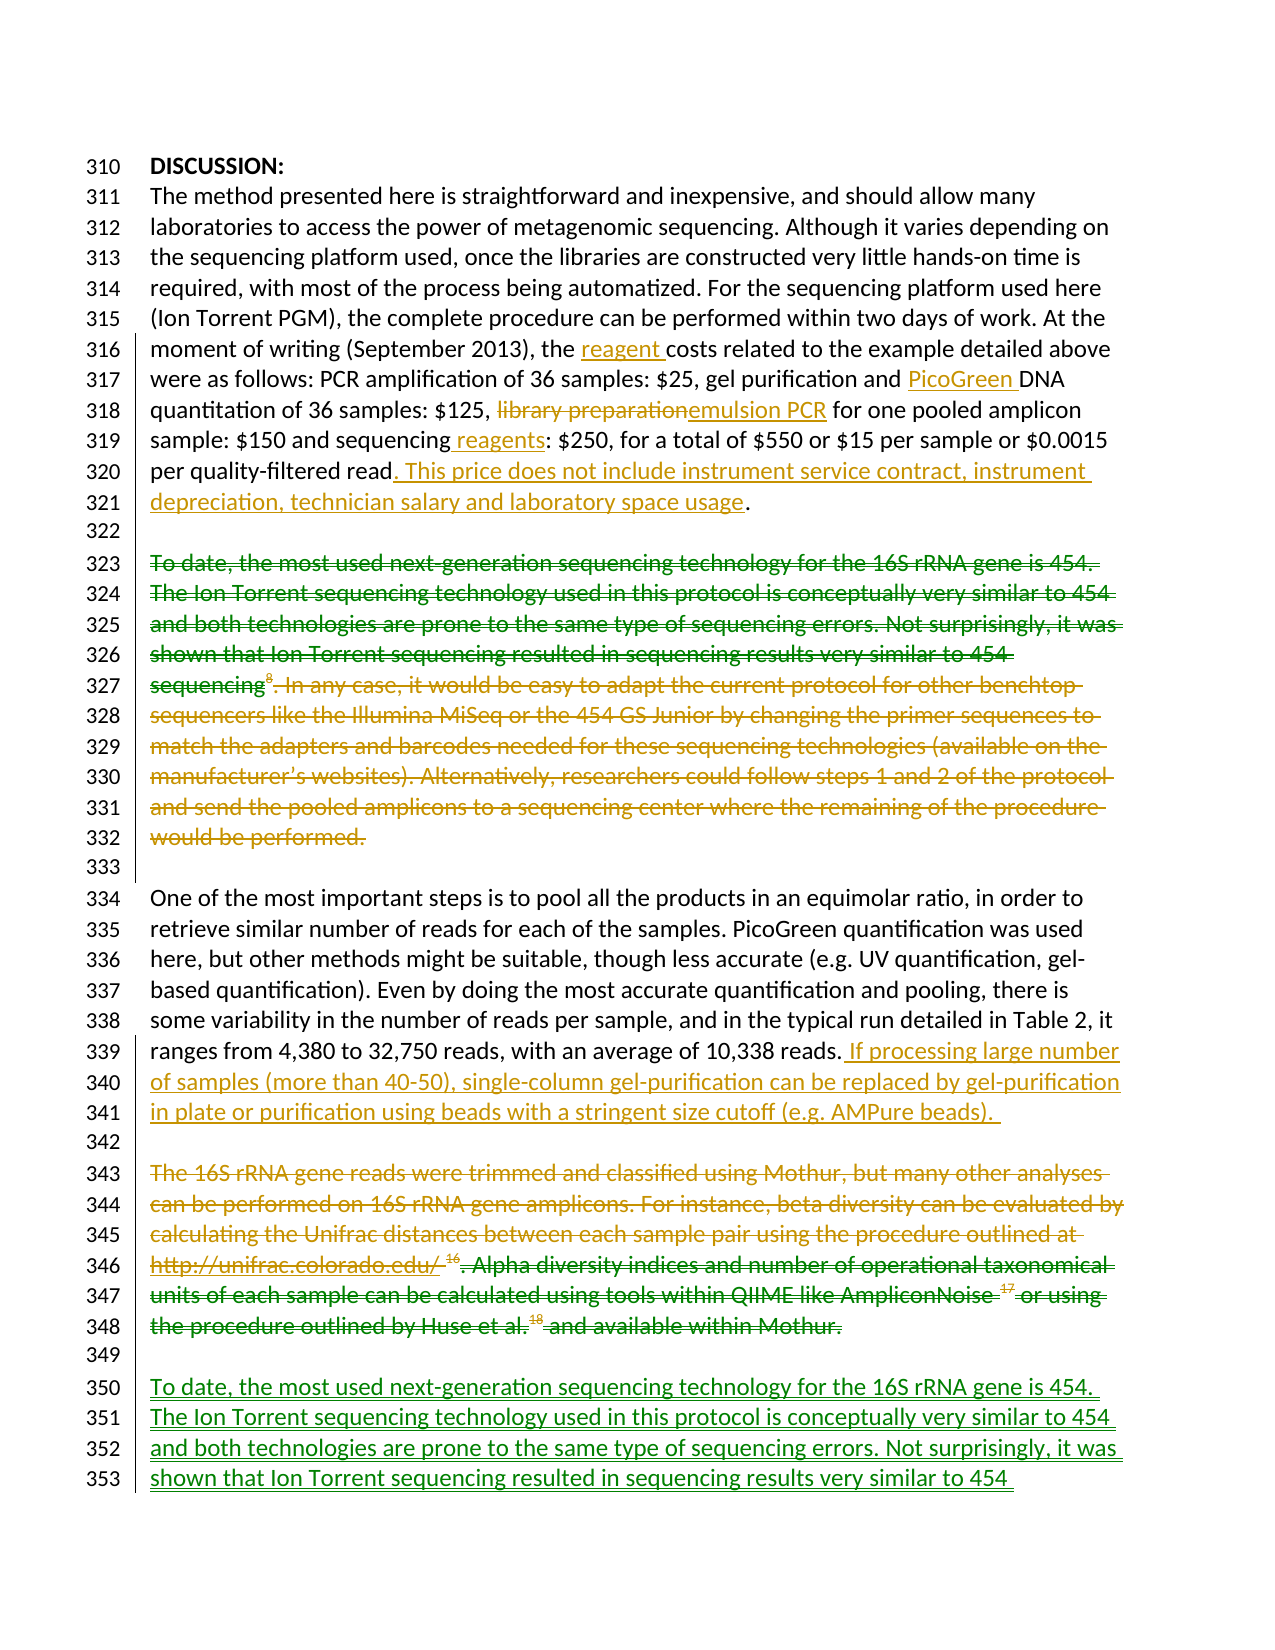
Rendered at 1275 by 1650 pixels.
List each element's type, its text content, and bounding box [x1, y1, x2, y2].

text The method presented here is straightforward and inexpensive, and should allow many laboratories to access the power of metagenomic sequencing. Although it varies depending on the sequencing platform used, once the libraries are constructed very little hands-on time is required, with most of the process being automatized. For the sequencing platform used here (Ion Torrent PGM), the complete procedure can be performed within two days of work. At the moment of writing (September 2013), the costs related to the example detailed above were as follows: PCR amplification of 36 samples: $25, gel purification and DNA quantitation of 36 samples: $125, for one pooled amplicon sample: $150 and sequencing: $250, for a total of $550 or $15 per sample or $0.0015 per quality-filtered read. [150, 181, 1125, 516]
text One of the most important steps is to pool all the products in an equimolar ratio, in order to retrieve similar number of reads for each of the samples. PicoGreen quantification was used here, but other methods might be suitable, though less accurate (e.g. UV quantification, gel-based quantification). Even by doing the most accurate quantification and pooling, there is some variability in the number of reads per sample, and in the typical run detailed in Table 2, it ranges from 4,380 to 32,750 reads, with an average of 10,338 reads. [150, 882, 1125, 1127]
text DISCUSSION: [150, 150, 1125, 181]
